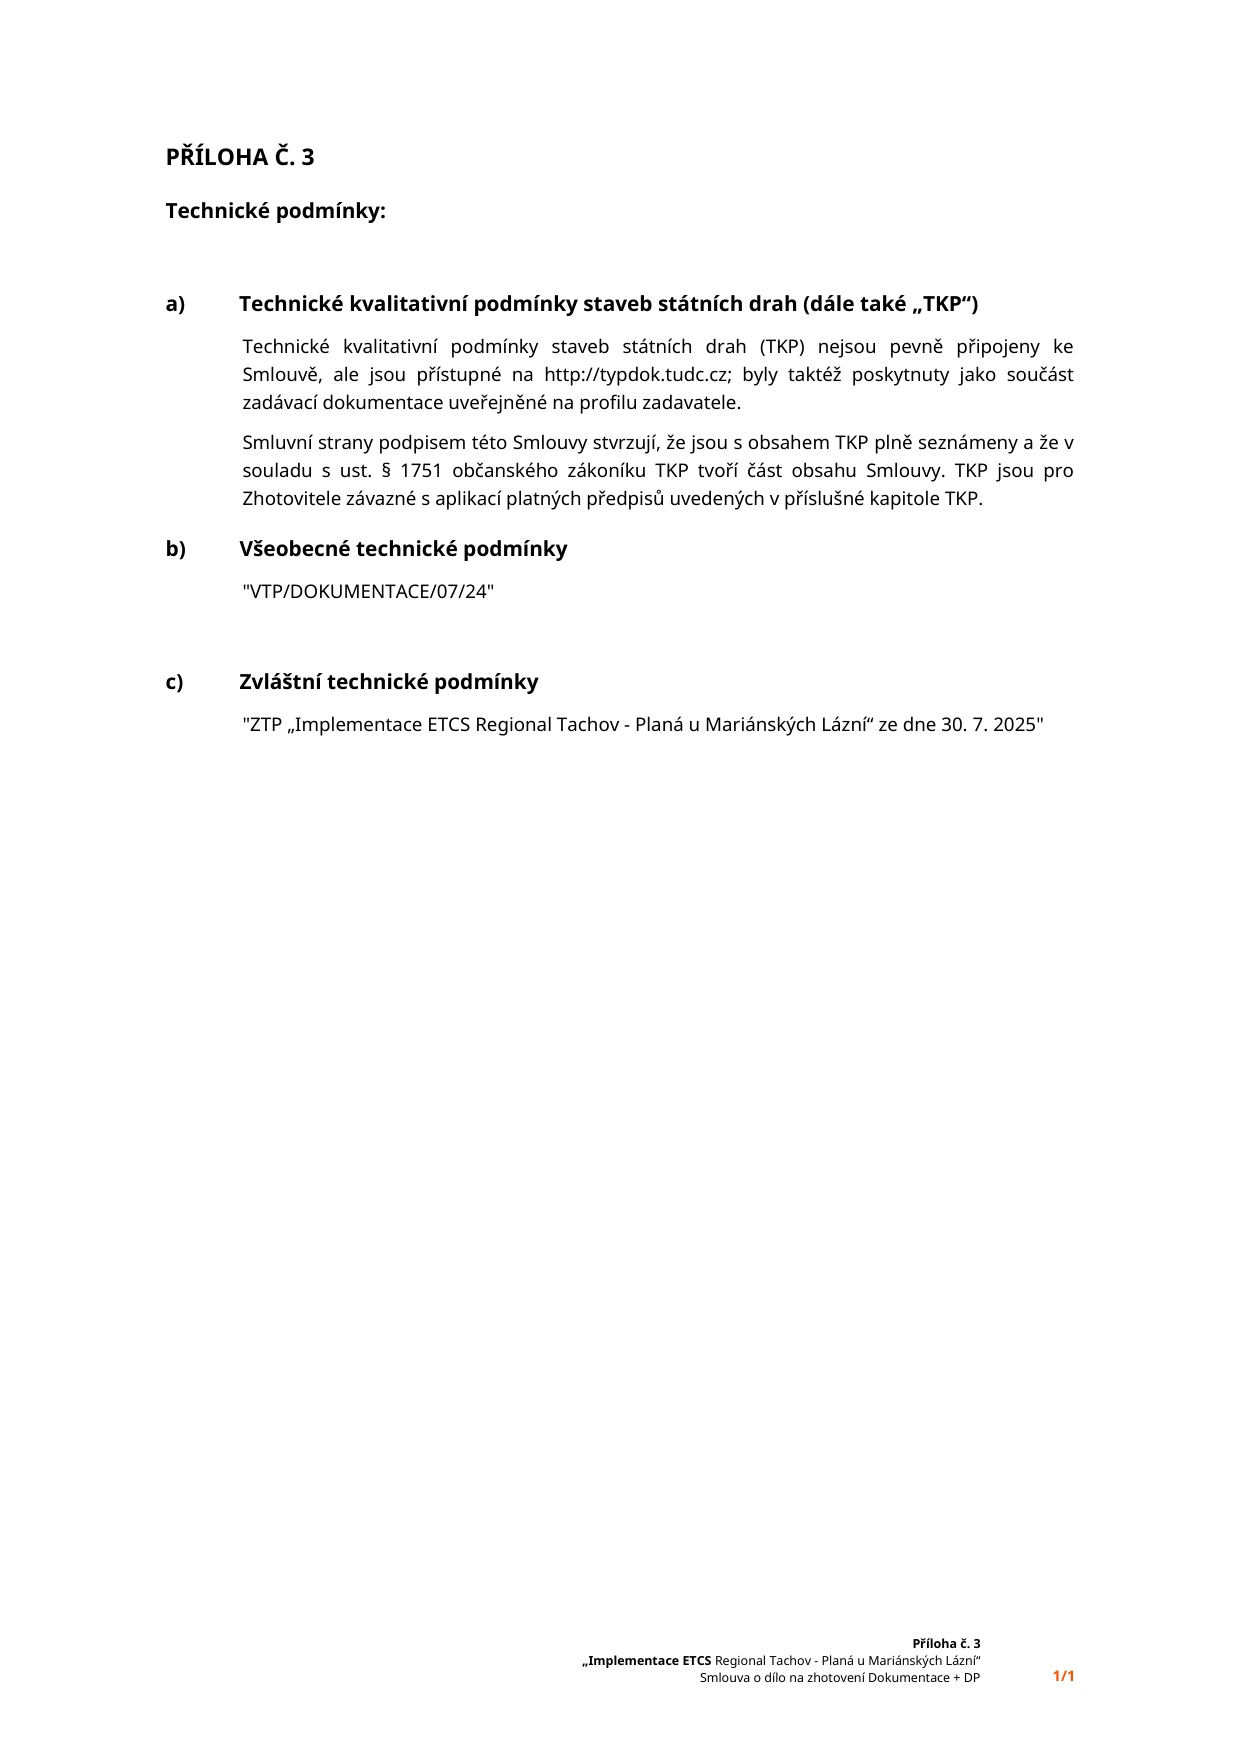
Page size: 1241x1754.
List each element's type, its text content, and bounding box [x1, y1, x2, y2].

text c) Zvláštní technické podmínky [165, 667, 1075, 696]
text Smluvní strany podpisem této Smlouvy stvrzují, že jsou s obsahem TKP plně seznámeny a že v souladu s ust. § 1751 občanského zákoníku TKP tvoří část obsahu Smlouvy. TKP jsou pro Zhotovitele závazné s aplikací platných předpisů uvedených v příslušné kapitole TKP. [242, 429, 1075, 511]
text b) Všeobecné technické podmínky [165, 534, 1075, 563]
text a) Technické kvalitativní podmínky staveb státních drah (dále také „TKP“) [165, 289, 1075, 318]
text Příloha č. 3 [165, 141, 1075, 173]
text "VTP/DOKUMENTACE/07/24" [242, 578, 1075, 604]
text Technické kvalitativní podmínky staveb státních drah (TKP) nejsou pevně připojeny ke Smlouvě, ale jsou přístupné na http://typdok.tudc.cz; byly taktéž poskytnuty jako součást zadávací dokumentace uveřejněné na profilu zadavatele. [242, 333, 1075, 414]
text "ZTP „Implementace ETCS Regional Tachov - Planá u Mariánských Lázní“ ze dne 30. 7. 2025" [242, 711, 1075, 737]
text Technické podmínky: [165, 197, 1075, 225]
